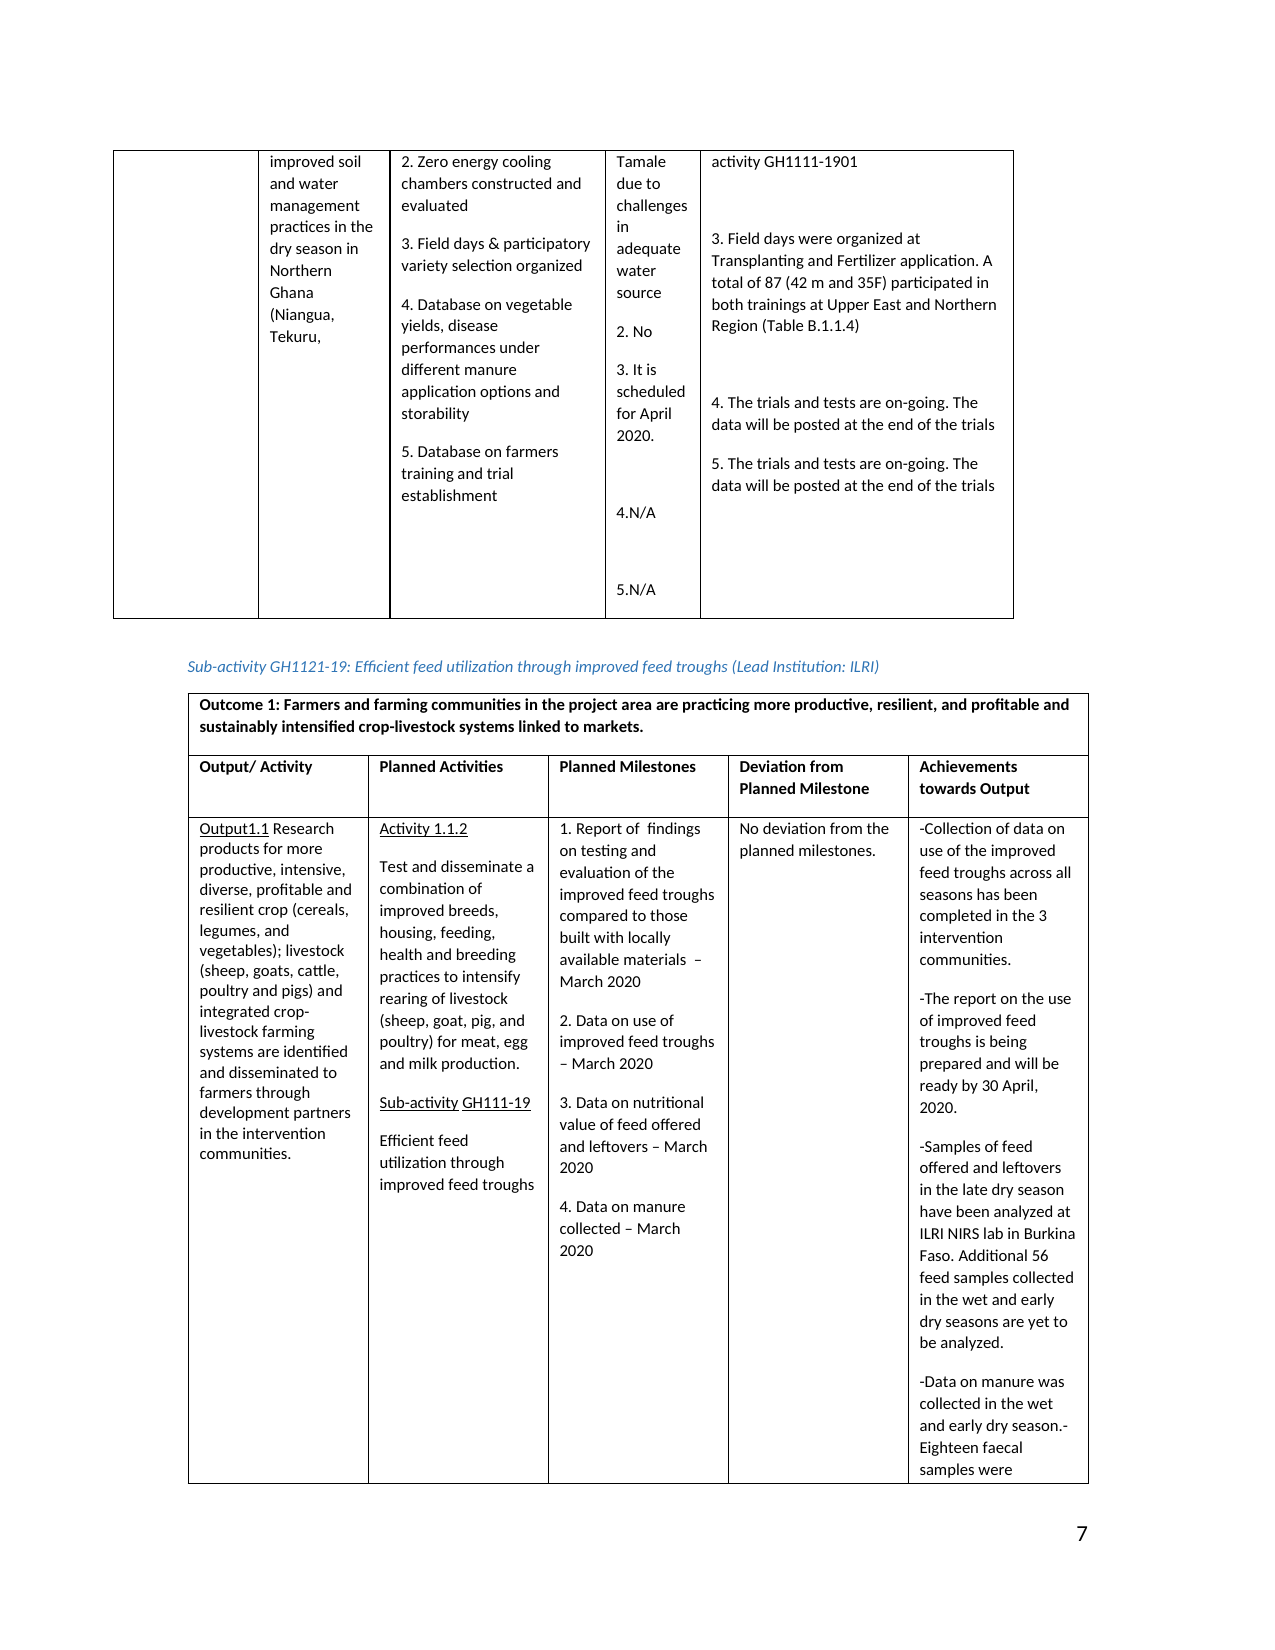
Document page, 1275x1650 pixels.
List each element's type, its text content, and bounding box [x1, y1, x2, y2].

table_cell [369, 818, 548, 1483]
table_cell Planned Milestones [549, 756, 728, 817]
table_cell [391, 151, 605, 618]
table_cell [114, 151, 258, 618]
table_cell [259, 151, 389, 618]
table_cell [189, 818, 368, 1483]
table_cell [701, 151, 1013, 618]
text Sub-activity GH1121-19: Efficient feed utilization through improved feed troughs (Lead Institution: ILRI) [187, 656, 1087, 677]
table_cell Deviation from Planned Milestone [729, 756, 908, 817]
table_header Outcome 1: Farmers and farming communities in the project area are practicing more productive, resilient, and profitable and sustainably intensified crop-livestock systems linked to markets. [189, 694, 1088, 755]
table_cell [606, 151, 700, 618]
table_cell Achievements towards Output [909, 756, 1088, 817]
table_cell Output/ Activity [189, 756, 368, 817]
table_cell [909, 818, 1088, 1483]
table_cell Planned Activities [369, 756, 548, 817]
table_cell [729, 818, 908, 1483]
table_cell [549, 818, 728, 1483]
